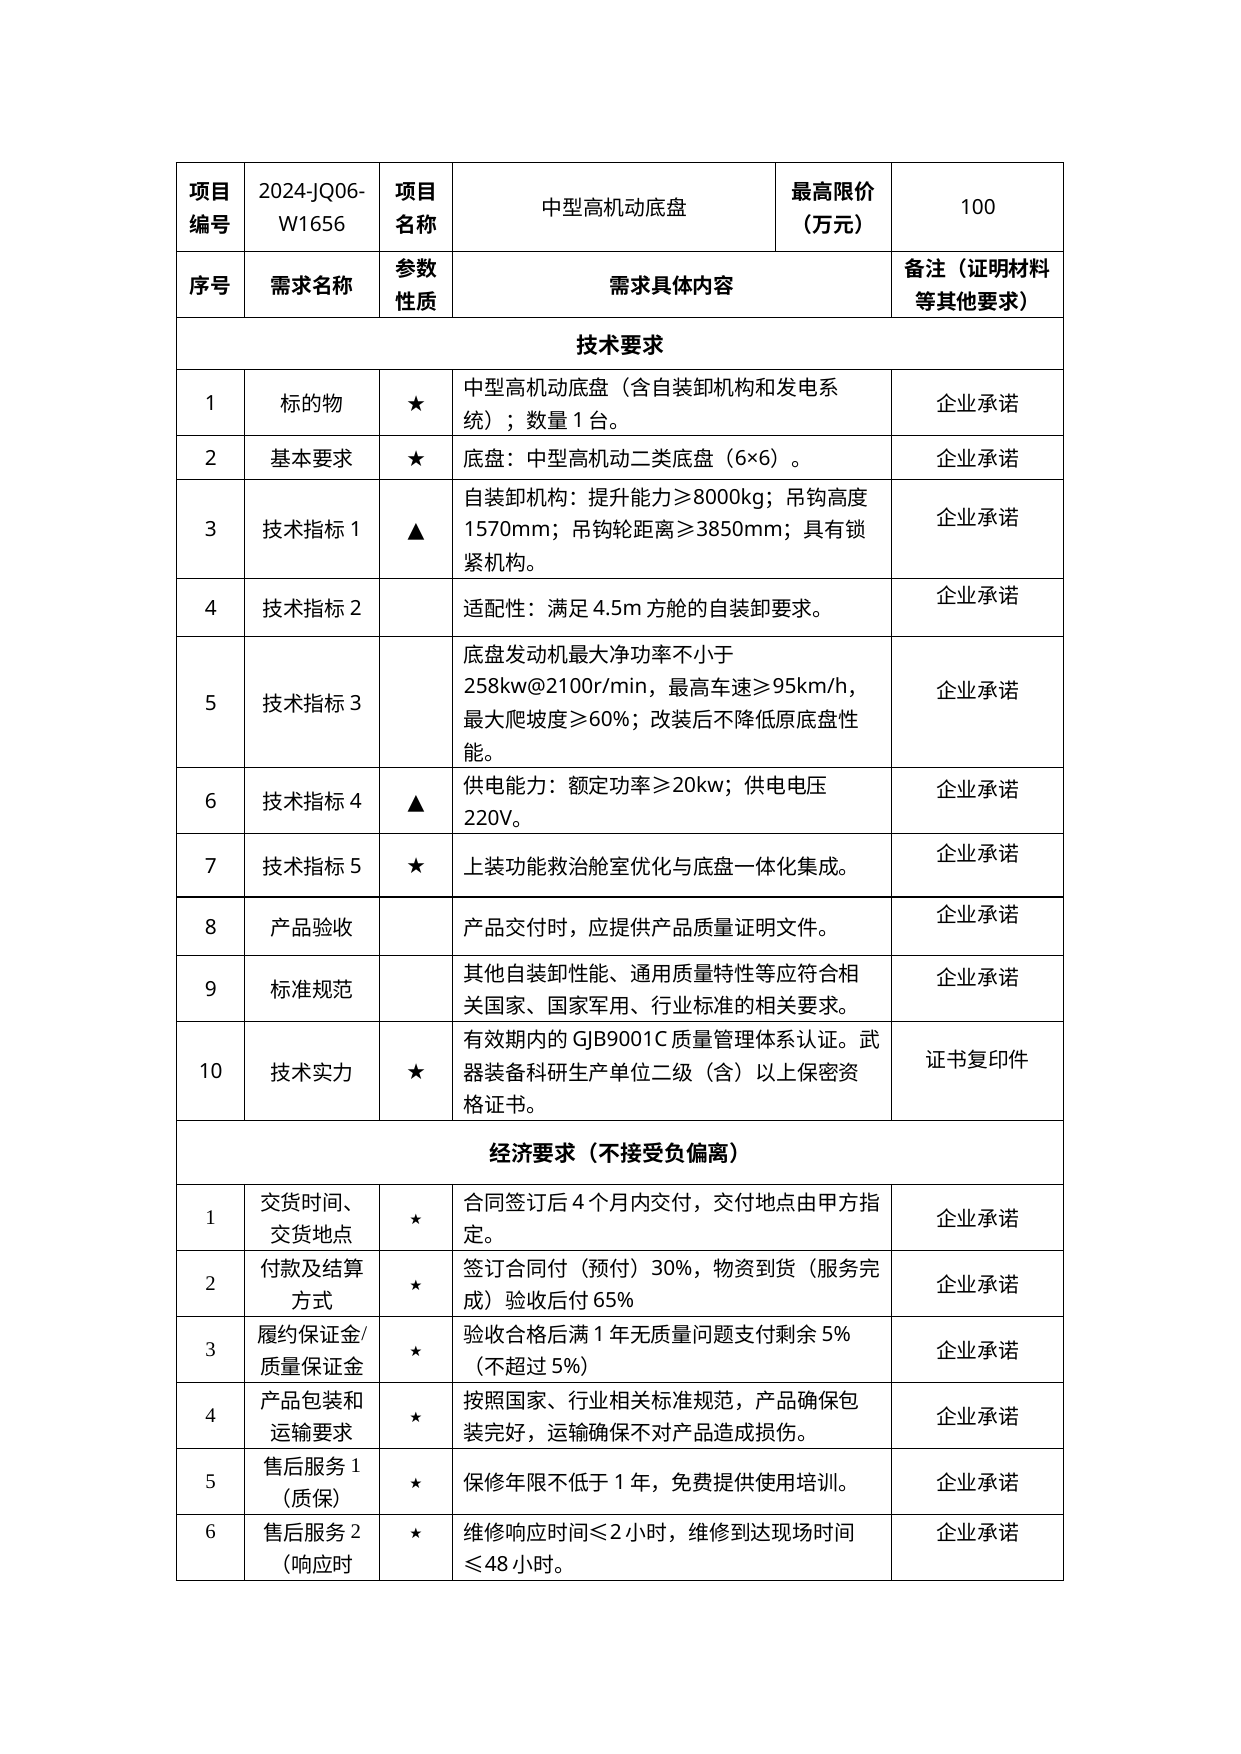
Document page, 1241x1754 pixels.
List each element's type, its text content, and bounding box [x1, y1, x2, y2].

table_cell 付款及结算方式 [245, 1251, 379, 1316]
table_cell ★ [380, 1383, 452, 1448]
table_cell 技术指标1 [245, 480, 379, 577]
table_cell 企业承诺 [892, 956, 1063, 1021]
table_cell 底盘：中型高机动二类底盘（6×6）。 [453, 436, 891, 479]
table_cell 6 [177, 768, 244, 833]
table_cell 企业承诺 [892, 1383, 1063, 1448]
table_cell 1 [177, 1185, 244, 1250]
table_cell 4 [177, 579, 244, 636]
table_header 2024-JQ06-W1656 [245, 163, 379, 251]
table_cell 企业承诺 [892, 1317, 1063, 1382]
table_cell 7 [177, 834, 244, 896]
table_cell 企业承诺 [892, 898, 1063, 955]
table_cell 技术指标3 [245, 637, 379, 767]
table_cell 2 [177, 436, 244, 479]
table_cell 企业承诺 [892, 579, 1063, 636]
table_cell [380, 579, 452, 636]
table_header 项目名称 [380, 163, 452, 251]
table_cell 企业承诺 [892, 1185, 1063, 1250]
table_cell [453, 1515, 891, 1580]
table_cell 产品交付时，应提供产品质量证明文件。 [453, 898, 891, 955]
table_cell 5 [177, 637, 244, 767]
table_cell 产品包装和运输要求 [245, 1383, 379, 1448]
table_cell 3 [177, 480, 244, 577]
table_cell 标的物 [245, 370, 379, 435]
table_cell ★ [380, 1449, 452, 1514]
table_cell 保修年限不低于1年，免费提供使用培训。 [453, 1449, 891, 1514]
table_cell 售后服务1 （质保） [245, 1449, 379, 1514]
table_cell 3 [177, 1317, 244, 1382]
table_cell 适配性：满足4.5m方舱的自装卸要求。 [453, 579, 891, 636]
table_cell 产品验收 [245, 898, 379, 955]
table_cell [380, 956, 452, 1021]
table_cell 供电能力：额定功率≥20kw；供电电压220V。 [453, 768, 891, 833]
table_cell 企业承诺 [892, 637, 1063, 767]
table_cell ★ [380, 1317, 452, 1382]
table_cell ★ [380, 370, 452, 435]
table_cell 10 [177, 1022, 244, 1119]
table_cell 企业承诺 [892, 370, 1063, 435]
table_cell 履约保证金/质量保证金 [245, 1317, 379, 1382]
table_cell 2 [177, 1251, 244, 1316]
table_cell 验收合格后满1年无质量问题支付剩余5%（不超过5%） [453, 1317, 891, 1382]
table_cell [380, 898, 452, 955]
table_cell 企业承诺 [892, 480, 1063, 577]
table_cell 企业承诺 [892, 834, 1063, 896]
table_cell 5 [177, 1449, 244, 1514]
table_cell 企业承诺 [892, 436, 1063, 479]
table_cell 基本要求 [245, 436, 379, 479]
table_cell 8 [177, 898, 244, 955]
table_cell 其他自装卸性能、通用质量特性等应符合相关国家、国家军用、行业标准的相关要求。 [453, 956, 891, 1021]
table_cell 9 [177, 956, 244, 1021]
table_cell 合同签订后4个月内交付，交付地点由甲方指定。 [453, 1185, 891, 1250]
table_cell 企业承诺 [892, 1251, 1063, 1316]
table_header 中型高机动底盘 [453, 163, 775, 251]
table_cell 技术实力 [245, 1022, 379, 1119]
table_cell 有效期内的GJB9001C质量管理体系认证。武器装备科研生产单位二级（含）以上保密资格证书。 [453, 1022, 891, 1119]
table_cell ★ [380, 834, 452, 896]
table_cell 序号 [177, 252, 244, 317]
table_cell 交货时间、交货地点 [245, 1185, 379, 1250]
table_cell 技术要求 [177, 318, 1063, 369]
table_cell 4 [177, 1383, 244, 1448]
table_cell [380, 637, 452, 767]
table_cell ★ [380, 1022, 452, 1119]
table_cell 中型高机动底盘（含自装卸机构和发电系统）；数量1台。 [453, 370, 891, 435]
table_cell 按照国家、行业相关标准规范，产品确保包装完好，运输确保不对产品造成损伤。 [453, 1383, 891, 1448]
table_cell ★ [380, 1185, 452, 1250]
table_cell 技术指标5 [245, 834, 379, 896]
table_header 最高限价 （万元） [776, 163, 891, 251]
table_cell 企业承诺 [892, 1515, 1063, 1580]
table_cell ▲ [380, 768, 452, 833]
table_cell 售后服务2 （响应时间） [245, 1515, 379, 1580]
table_cell 技术指标2 [245, 579, 379, 636]
table_cell ▲ [380, 480, 452, 577]
table_cell 技术指标4 [245, 768, 379, 833]
table_cell ★ [380, 1251, 452, 1316]
table_cell 上装功能救治舱室优化与底盘一体化集成。 [453, 834, 891, 896]
table_cell 证书复印件 [892, 1022, 1063, 1119]
table_cell 自装卸机构：提升能力≥8000kg；吊钩高度1570mm；吊钩轮距离≥3850mm；具有锁紧机构。 [453, 480, 891, 577]
table_cell 需求具体内容 [453, 252, 891, 317]
table_cell 参数 性质 [380, 252, 452, 317]
table_cell 标准规范 [245, 956, 379, 1021]
table_cell 企业承诺 [892, 768, 1063, 833]
table_cell 经济要求（不接受负偏离） [177, 1121, 1063, 1184]
table_cell ★ [380, 1515, 452, 1580]
table_cell 需求名称 [245, 252, 379, 317]
table_cell 底盘发动机最大净功率不小于258kw@2100r/min，最高车速≥95km/h，最大爬坡度≥60%；改装后不降低原底盘性能。 [453, 637, 891, 767]
table_cell 签订合同付（预付）30%，物资到货（服务完成）验收后付65% [453, 1251, 891, 1316]
table_header 100 [892, 163, 1063, 251]
table_header 项目编号 [177, 163, 244, 251]
table_cell 1 [177, 370, 244, 435]
table_cell 备注（证明材料等其他要求） [892, 252, 1063, 317]
table_cell ★ [380, 436, 452, 479]
table_cell 6 [177, 1515, 244, 1580]
table_cell 企业承诺 [892, 1449, 1063, 1514]
